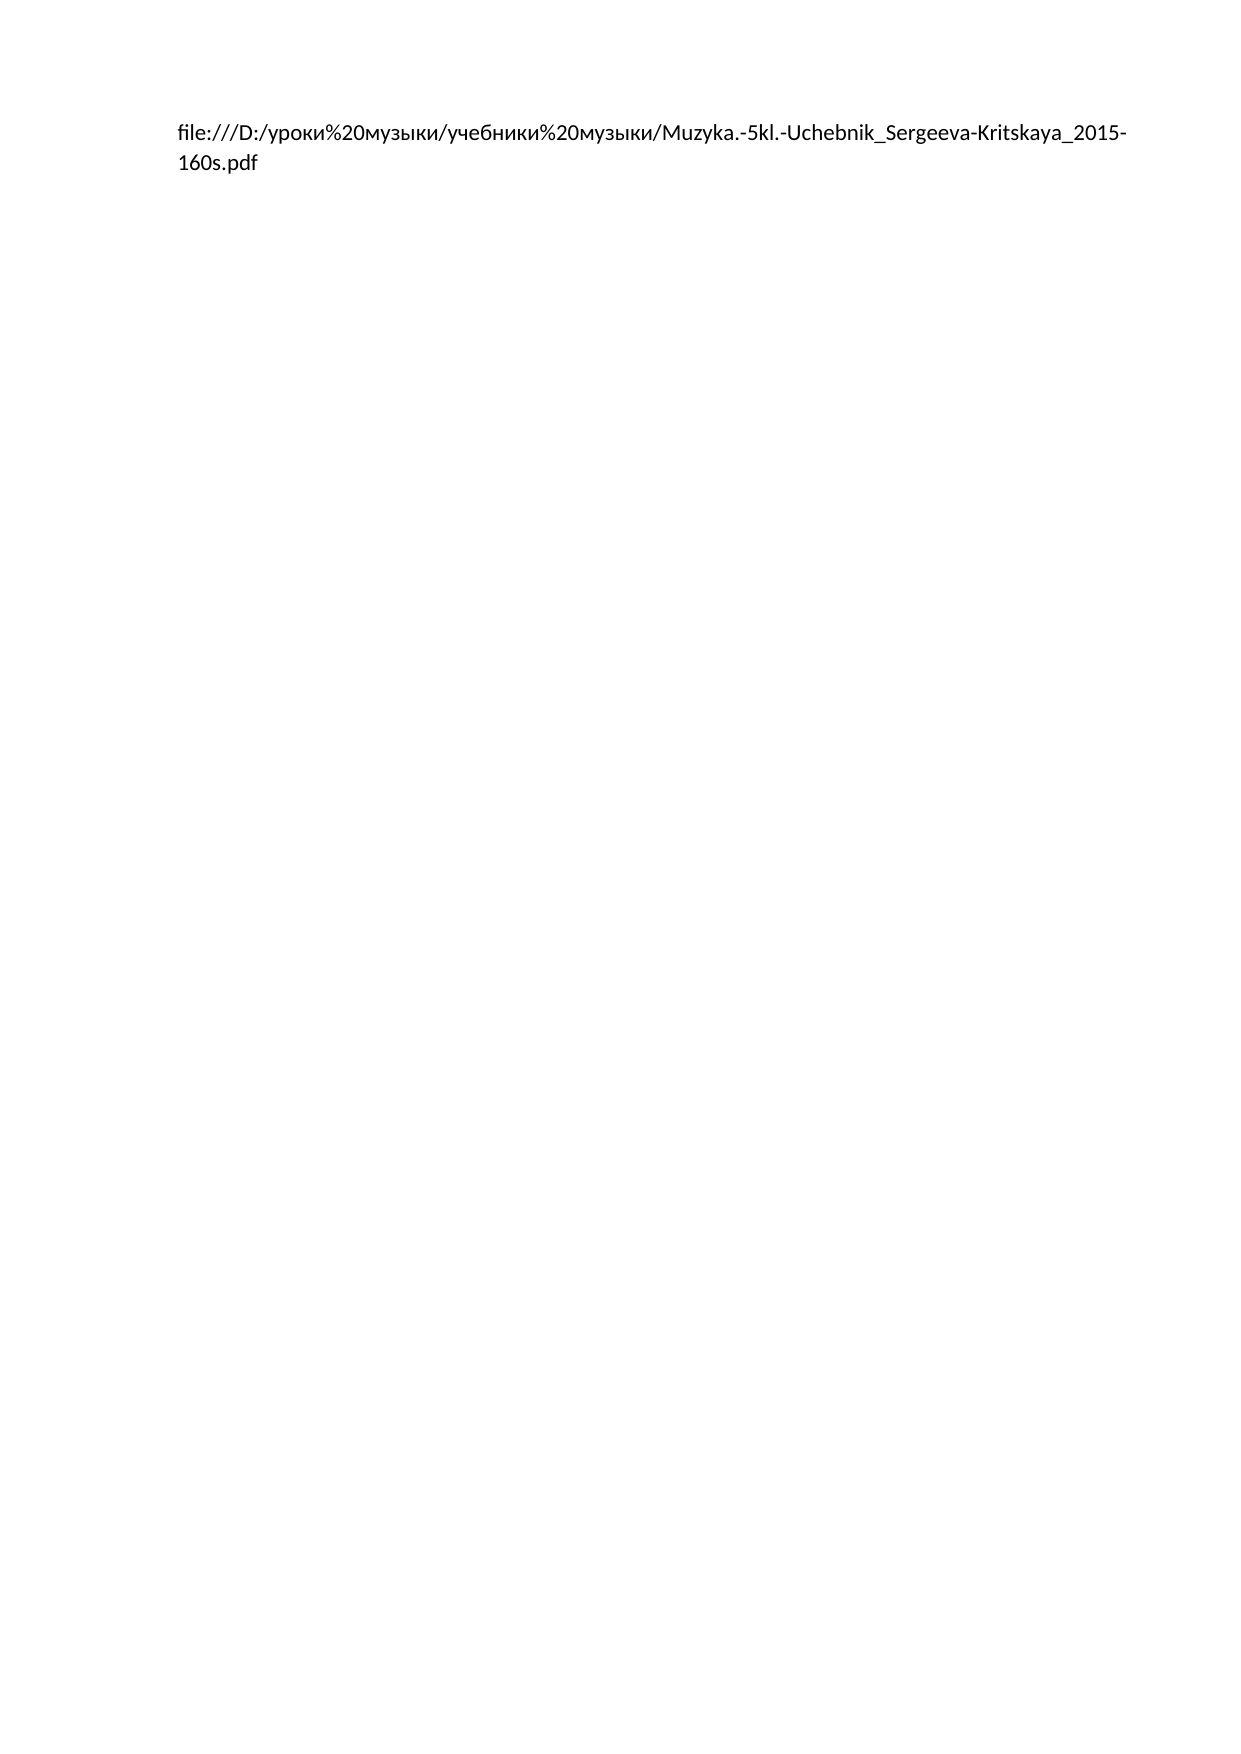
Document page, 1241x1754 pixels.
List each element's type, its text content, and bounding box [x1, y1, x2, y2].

text file:///D:/уроки%20музыки/учебники%20музыки/Muzyka.-5kl.-Uchebnik_Sergeeva-Kritskaya_2015-160s.pdf [177, 118, 1152, 176]
